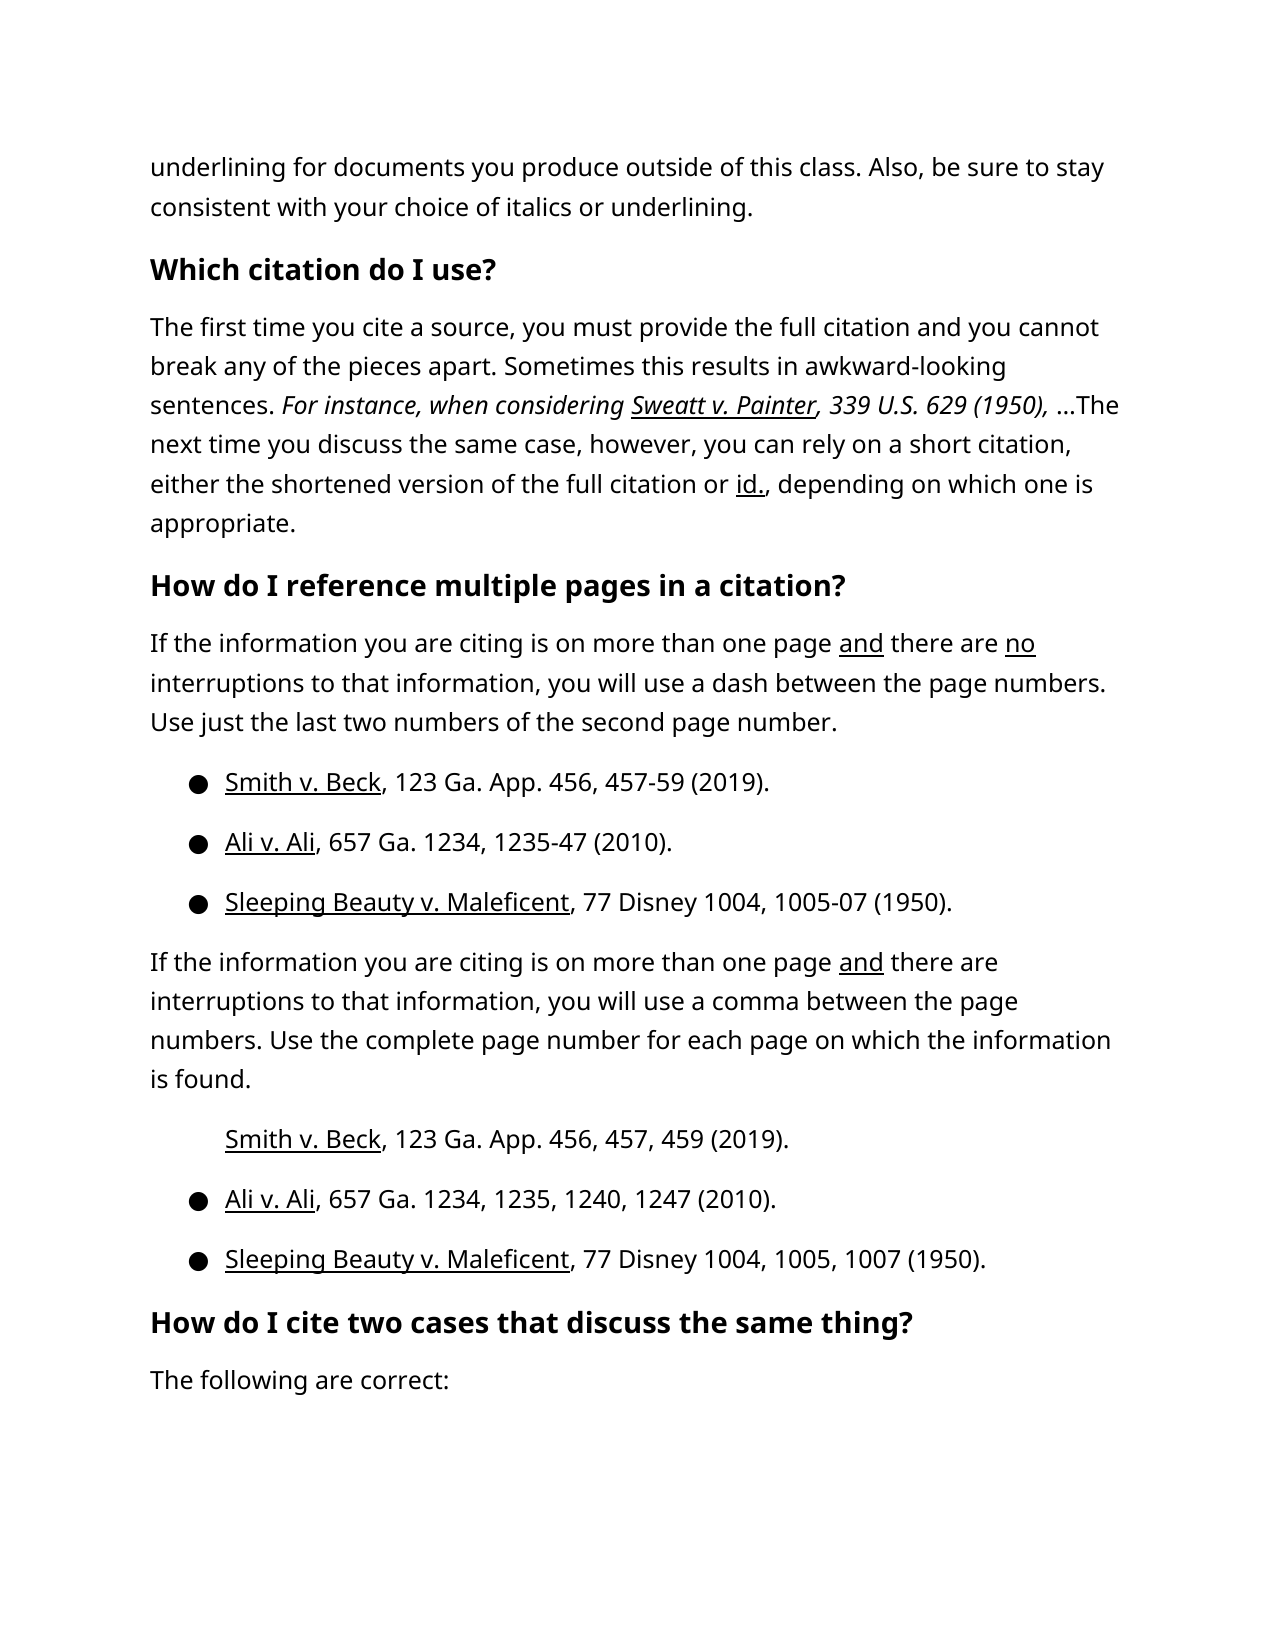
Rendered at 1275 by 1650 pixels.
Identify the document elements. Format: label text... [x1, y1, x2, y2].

text If the information you are citing is on more than one page and there are no interruptions to that information, you will use a dash between the page numbers. Use just the last two numbers of the second page number. [150, 626, 1125, 738]
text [150, 150, 1125, 223]
list Ali v. Ali, 657 Ga. 1234, 1235-47 (2010). [187, 824, 1125, 858]
list Ali v. Ali, 657 Ga. 1234, 1235, 1240, 1247 (2010). [187, 1182, 1125, 1216]
text The first time you cite a source, you must provide the full citation and you cannot break any of the pieces apart. Sometimes this results in awkward-looking sentences. For instance, when considering Sweatt v. Painter, 339 U.S. 629 (1950), …The next time you discuss the same case, however, you can rely on a short citation, either the shortened version of the full citation or id., depending on which one is appropriate. [150, 310, 1125, 539]
list Smith v. Beck, 123 Ga. App. 456, 457-59 (2019). [187, 764, 1125, 798]
text Smith v. Beck, 123 Ga. App. 456, 457, 459 (2019). [150, 1122, 1125, 1156]
subtitle How do I cite two cases that discuss the same thing? [150, 1302, 1125, 1342]
subtitle How do I reference multiple pages in a citation? [150, 566, 1125, 605]
list Sleeping Beauty v. Maleficent, 77 Disney 1004, 1005, 1007 (1950). [187, 1242, 1125, 1276]
subtitle Which citation do I use? [150, 249, 1125, 289]
text If the information you are citing is on more than one page and there are interruptions to that information, you will use a comma between the page numbers. Use the complete page number for each page on which the information is found. [150, 944, 1125, 1096]
text The following are correct: [150, 1362, 1125, 1396]
list Sleeping Beauty v. Maleficent, 77 Disney 1004, 1005-07 (1950). [187, 884, 1125, 918]
